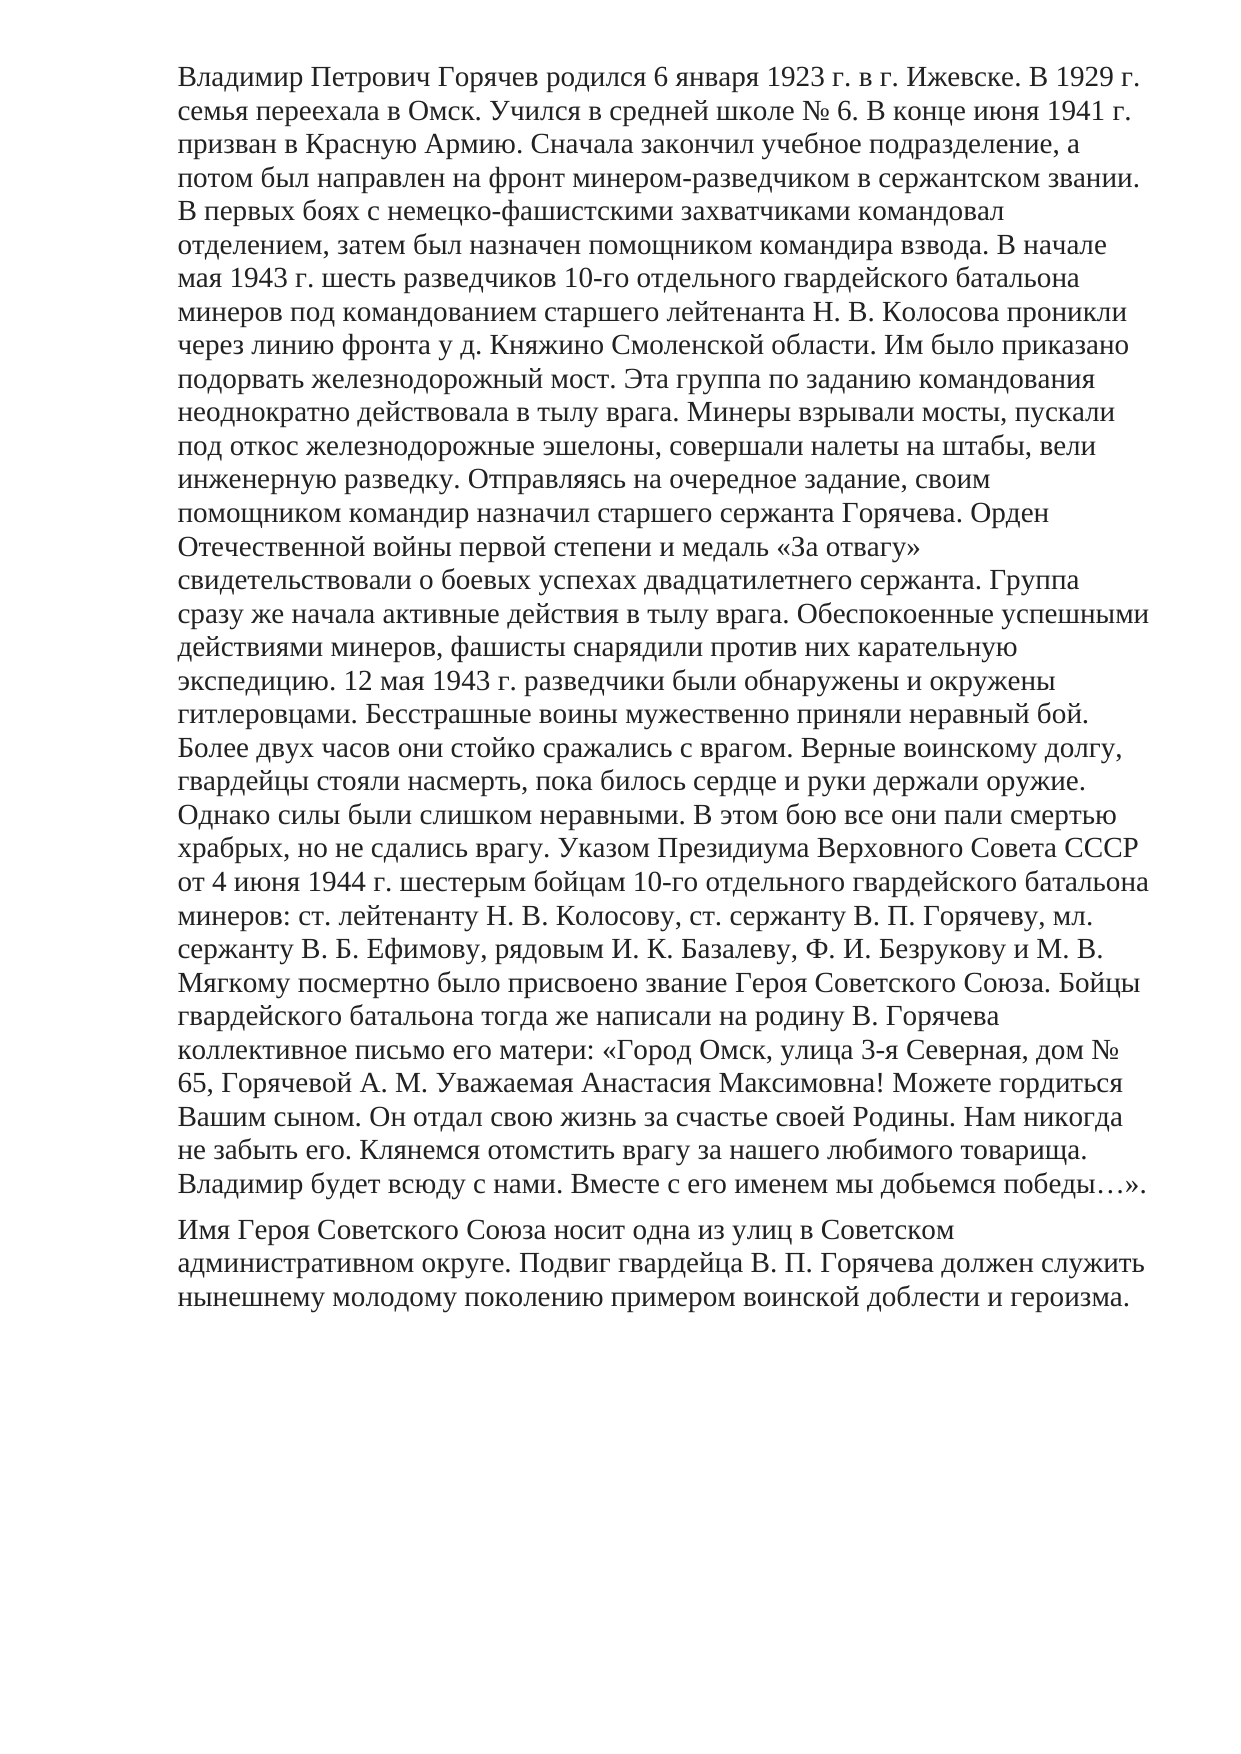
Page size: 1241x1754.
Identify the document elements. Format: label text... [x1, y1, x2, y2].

text Владимир Петрович Горячев родился 6 января 1923 г. в г. Ижевске. В 1929 г. семья переехала в Омск. Учился в средней школе № 6. В конце июня 1941 г. призван в Красную Армию. Сначала закончил учебное подразделение, а потом был направлен на фронт минером-разведчиком в сержантском звании. В первых боях с немецко-фашистскими захватчиками командовал отделением, затем был назначен помощником командира взвода. В начале мая 1943 г. шесть разведчиков 10-го отдельного гвардейского батальона минеров под командованием старшего лейтенанта Н. В. Колосова проникли через линию фронта у д. Княжино Смоленской области. Им было приказано подорвать железнодорожный мост. Эта группа по заданию командования неоднократно действовала в тылу врага. Минеры взрывали мосты, пускали под откос железнодорожные эшелоны, совершали налеты на штабы, вели инженерную разведку. Отправляясь на очередное задание, своим помощником командир назначил старшего сержанта Горячева. Орден Отечественной войны первой степени и медаль «За отвагу» свидетельствовали о боевых успехах двадцатилетнего сержанта. Группа сразу же начала активные действия в тылу врага. Обеспокоенные успешными действиями минеров, фашисты снарядили против них карательную экспедицию. 12 мая 1943 г. разведчики были обнаружены и окружены гитлеровцами. Бесстрашные воины мужественно приняли неравный бой. Более двух часов они стойко сражались с врагом. Верные воинскому долгу, гвардейцы стояли насмерть, пока билось сердце и руки держали оружие. Однако силы были слишком неравными. В этом бою все они пали смертью храбрых, но не сдались врагу. Указом Президиума Верховного Совета СССР от 4 июня 1944 г. шестерым бойцам 10-го отдельного гвардейского батальона минеров: ст. лейтенанту Н. В. Колосову, ст. сержанту В. П. Горячеву, мл. сержанту В. Б. Ефимову, рядовым И. К. Базалеву, Ф. И. Безрукову и М. В. Мягкому посмертно было присвоено звание Героя Советского Союза. Бойцы гвардейского батальона тогда же написали на родину В. Горячева коллективное письмо его матери: «Город Омск, улица 3-я Северная, дом № 65, Горячевой А. М. Уважаемая Анастасия Максимовна! Можете гордиться Вашим сыном. Он отдал свою жизнь за счастье своей Родины. Нам никогда не забыть его. Клянемся отомстить врагу за нашего любимого товарища. Владимир будет всюду с нами. Вместе с его именем мы добьемся победы…». [177, 59, 1152, 1199]
text Имя Героя Советского Союза носит одна из улиц в Советском административном округе. Подвиг гвардейца В. П. Горячева должен служить нынешнему молодому поколению примером воинской доблести и героизма. [177, 1212, 1152, 1313]
